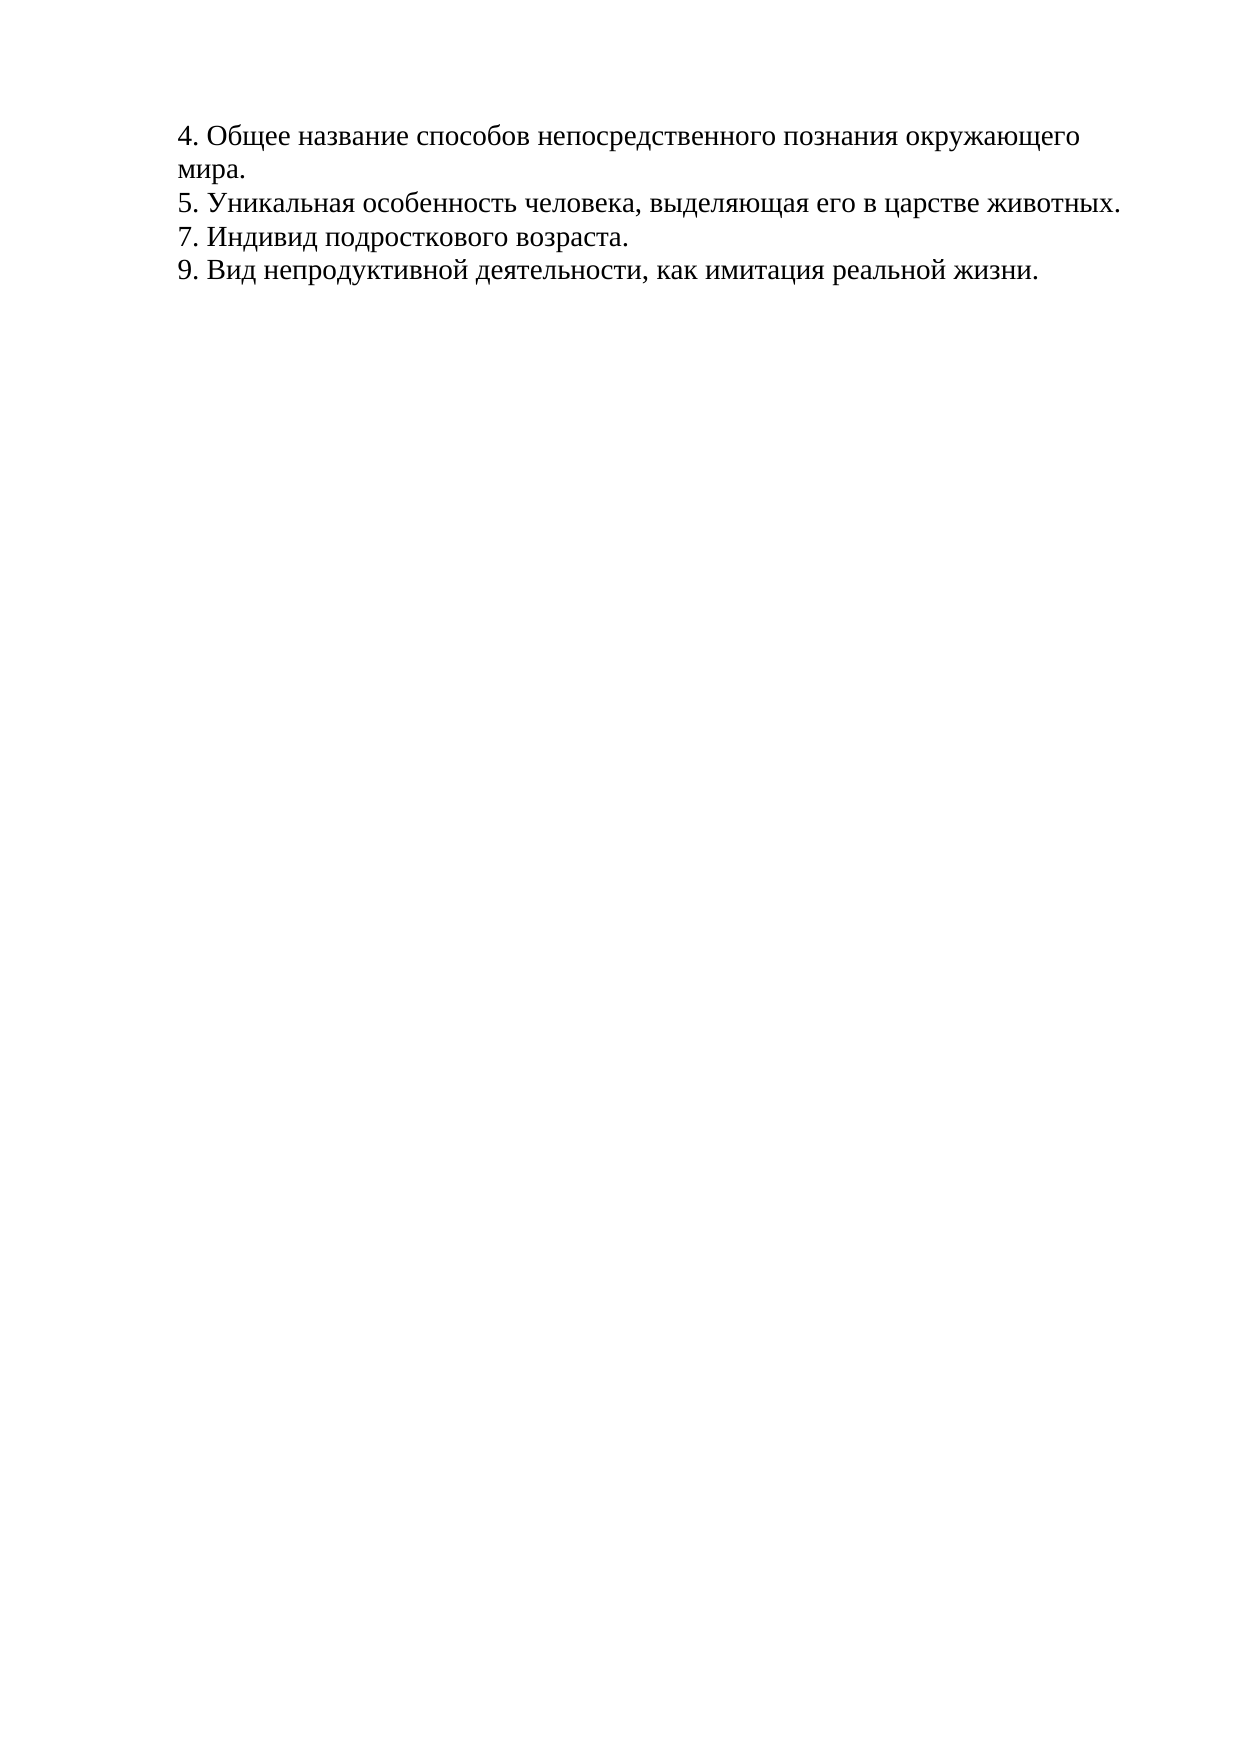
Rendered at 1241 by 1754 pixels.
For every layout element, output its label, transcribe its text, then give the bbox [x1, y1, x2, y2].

text 7. Индивид подросткового возраста. [177, 219, 1152, 252]
text 9. Вид непродуктивной деятельности, как имитация реальной жизни. [177, 252, 1152, 286]
text 4. Общее название способов непосредственного познания окружающего мира. [177, 118, 1152, 185]
text 5. Уникальная особенность человека, выделяющая его в царстве животных. [177, 185, 1152, 219]
